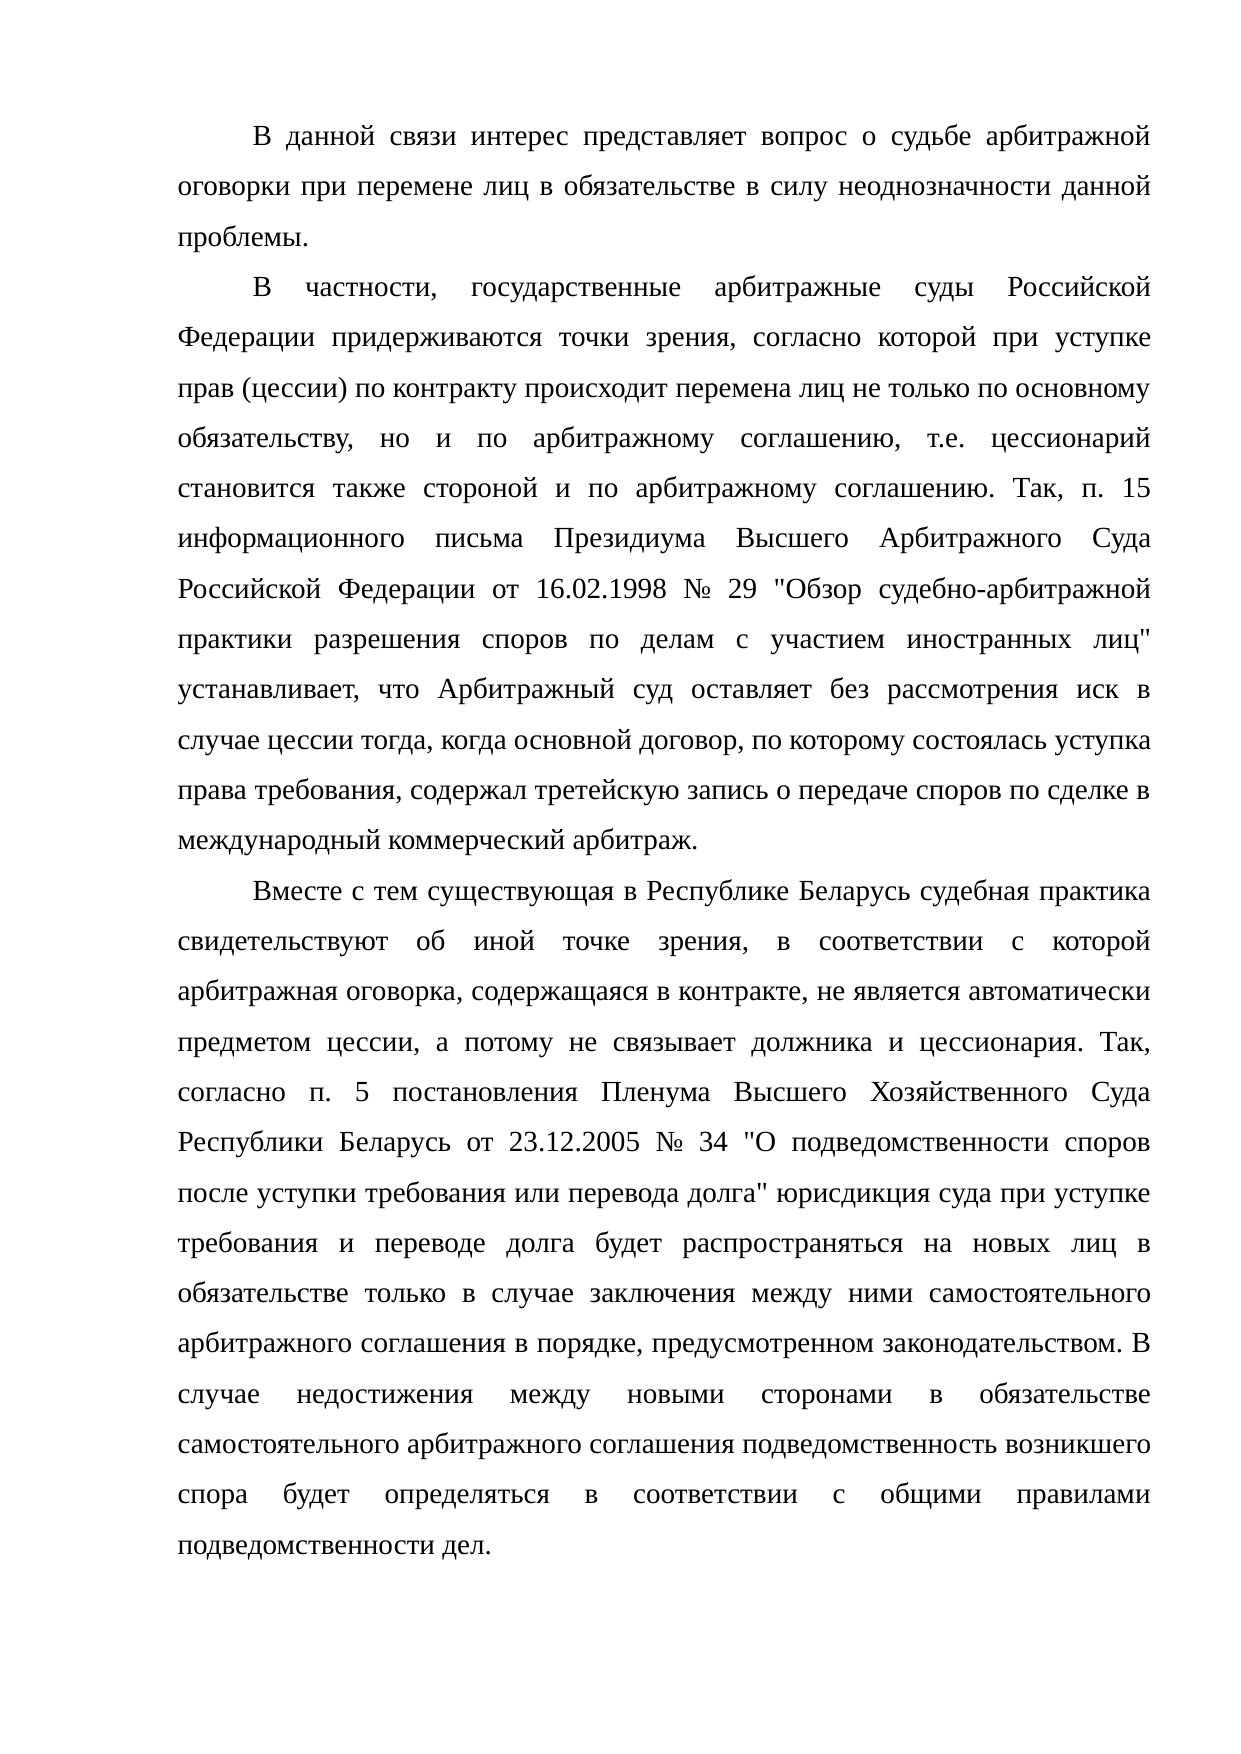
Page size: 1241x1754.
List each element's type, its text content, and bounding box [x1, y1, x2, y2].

text Вместе с тем существующая в Республике Беларусь судебная практика свидетельствуют об иной точке зрения, в соответствии с которой арбитражная оговорка, содержащаяся в контракте, не является автоматически предметом цессии, а потому не связывает должника и цессионария. Так, согласно п. 5 постановления Пленума Высшего Хозяйственного Суда Республики Беларусь от 23.12.2005 № 34 "О подведомственности споров после уступки требования или перевода долга" юрисдикция суда при уступке требования и переводе долга будет распространяться на новых лиц в обязательстве только в случае заключения между ними самостоятельного арбитражного соглашения в порядке, предусмотренном законодательством. В случае недостижения между новыми сторонами в обязательстве самостоятельного арбитражного соглашения подведомственность возникшего спора будет определяться в соответствии с общими правилами подведомственности дел. [177, 873, 1152, 1560]
text В частности, государственные арбитражные суды Российской Федерации придерживаются точки зрения, согласно которой при уступке прав (цессии) по контракту происходит перемена лиц не только по основному обязательству, но и по арбитражному соглашению, т.е. цессионарий становится также стороной и по арбитражному соглашению. Так, п. 15 информационного письма Президиума Высшего Арбитражного Суда Российской Федерации от 16.02.1998 № 29 "Обзор судебно-арбитражной практики разрешения споров по делам с участием иностранных лиц" устанавливает, что Арбитражный суд оставляет без рассмотрения иск в случае цессии тогда, когда основной договор, по которому состоялась уступка права требования, содержал третейскую запись о передаче споров по сделке в международный коммерческий арбитраж. [177, 269, 1152, 856]
text В данной связи интерес представляет вопрос о судьбе арбитражной оговорки при перемене лиц в обязательстве в силу неоднозначности данной проблемы. [177, 118, 1152, 252]
